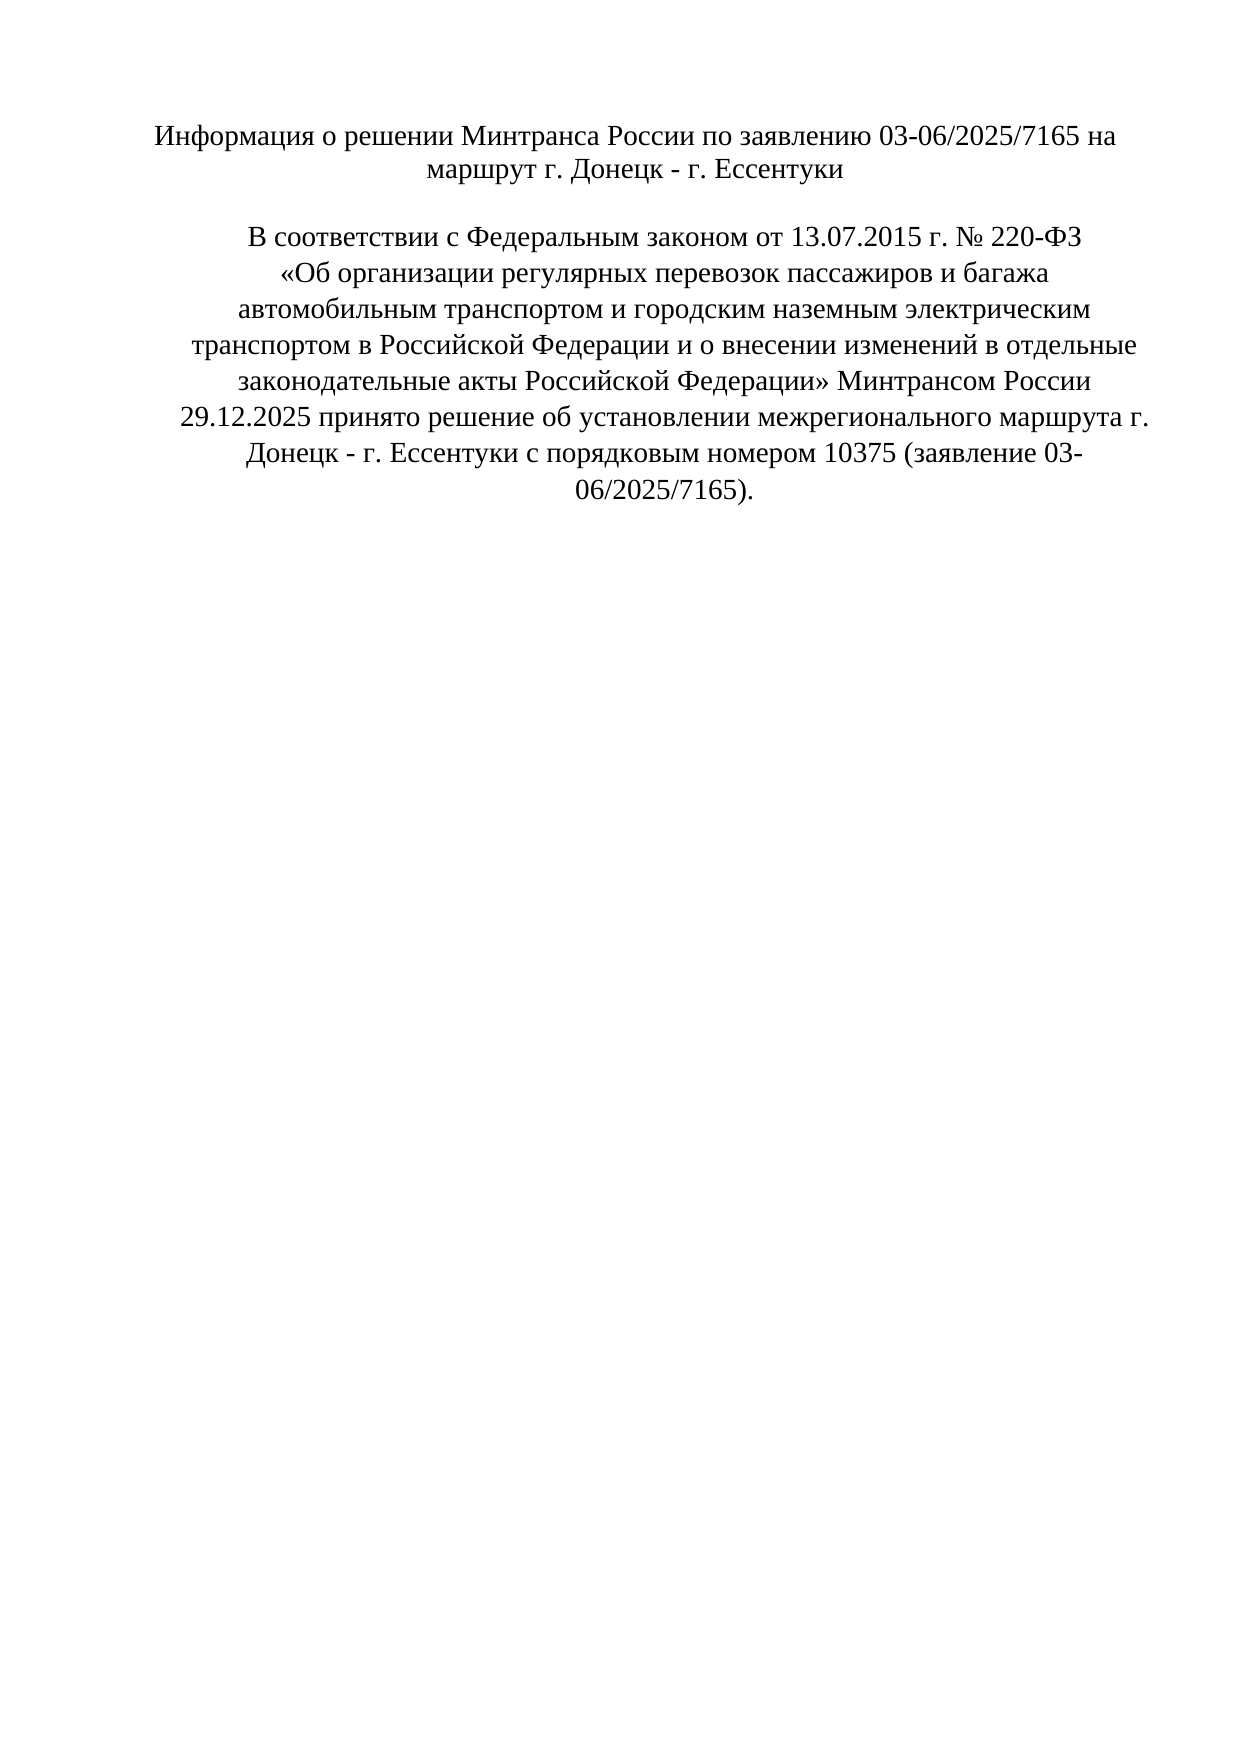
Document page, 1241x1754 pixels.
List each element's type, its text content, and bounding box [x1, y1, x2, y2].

text Информация о решении Минтранса России по заявлению 03-06/2025/7165 на маршрут г. Донецк - г. Ессентуки [118, 118, 1152, 185]
text В соответствии с Федеральным законом от 13.07.2015 г. № 220-ФЗ «Об организации регулярных перевозок пассажиров и багажа автомобильным транспортом и городским наземным электрическим транспортом в Российской Федерации и о внесении изменений в отдельные законодательные акты Российской Федерации» Минтрансом России 29.12.2025 принято решение об установлении межрегионального маршрута г. Донецк - г. Ессентуки с порядковым номером 10375 (заявление 03-06/2025/7165). [177, 219, 1152, 505]
